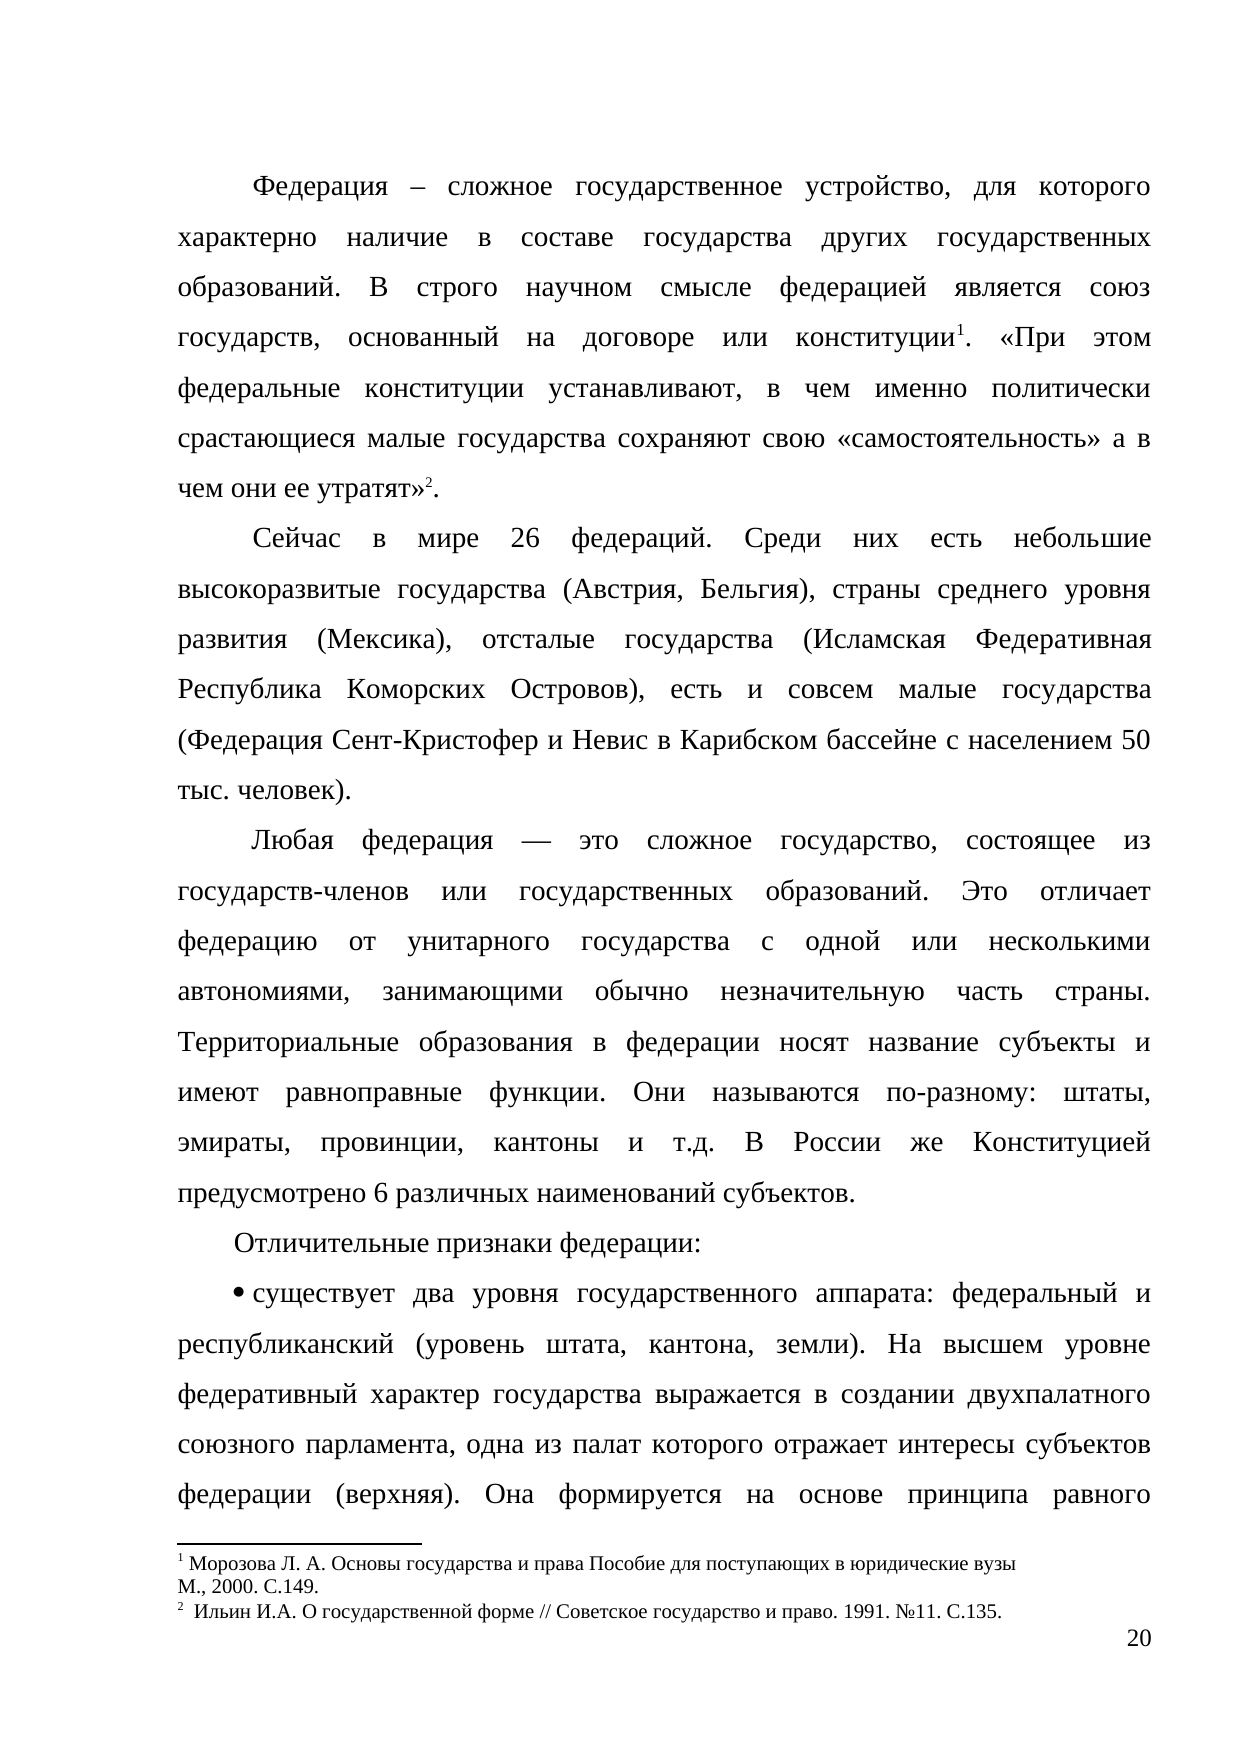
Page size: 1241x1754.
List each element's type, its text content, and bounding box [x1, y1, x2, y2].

text Любая федерация — это сложное государство, состоящее из государств-членов или государственных образований. Это отличает федерацию от унитарного государства с одной или несколькими автономиями, занимающими обычно незначительную часть страны. Территориальные образования в федерации носят название субъекты и имеют равноправные функции. Они называются по-разному: штаты, эмираты, провинции, кантоны и т.д. В России же Конституцией предусмотрено 6 различных наименований субъектов. [177, 822, 1152, 1208]
text Федерация – сложное государственное устройство, для которого характерно наличие в составе государства других государственных образований. В строго научном смысле федерацией является союз государств, основанный на договоре или конституции. «При этом федеральные конституции устанавливают, в чем именно политически срастающиеся малые государства сохраняют свою «самостоятельность» а в чем они ее утратят». [177, 168, 1152, 504]
text Отличительные признаки федерации: [177, 1225, 1152, 1258]
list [177, 1275, 1152, 1510]
text Сейчас в мире 26 федераций. Среди них есть небольшие высокоразвитые государства (Австрия, Бельгия), страны среднего уровня развития (Мексика), отсталые государства (Исламская Федеративная Республика Коморских Островов), есть и совсем малые государства (Федерация Сент-Кристофер и Невис в Карибском бассейне с населением 50 тыс. человек). [177, 521, 1152, 806]
